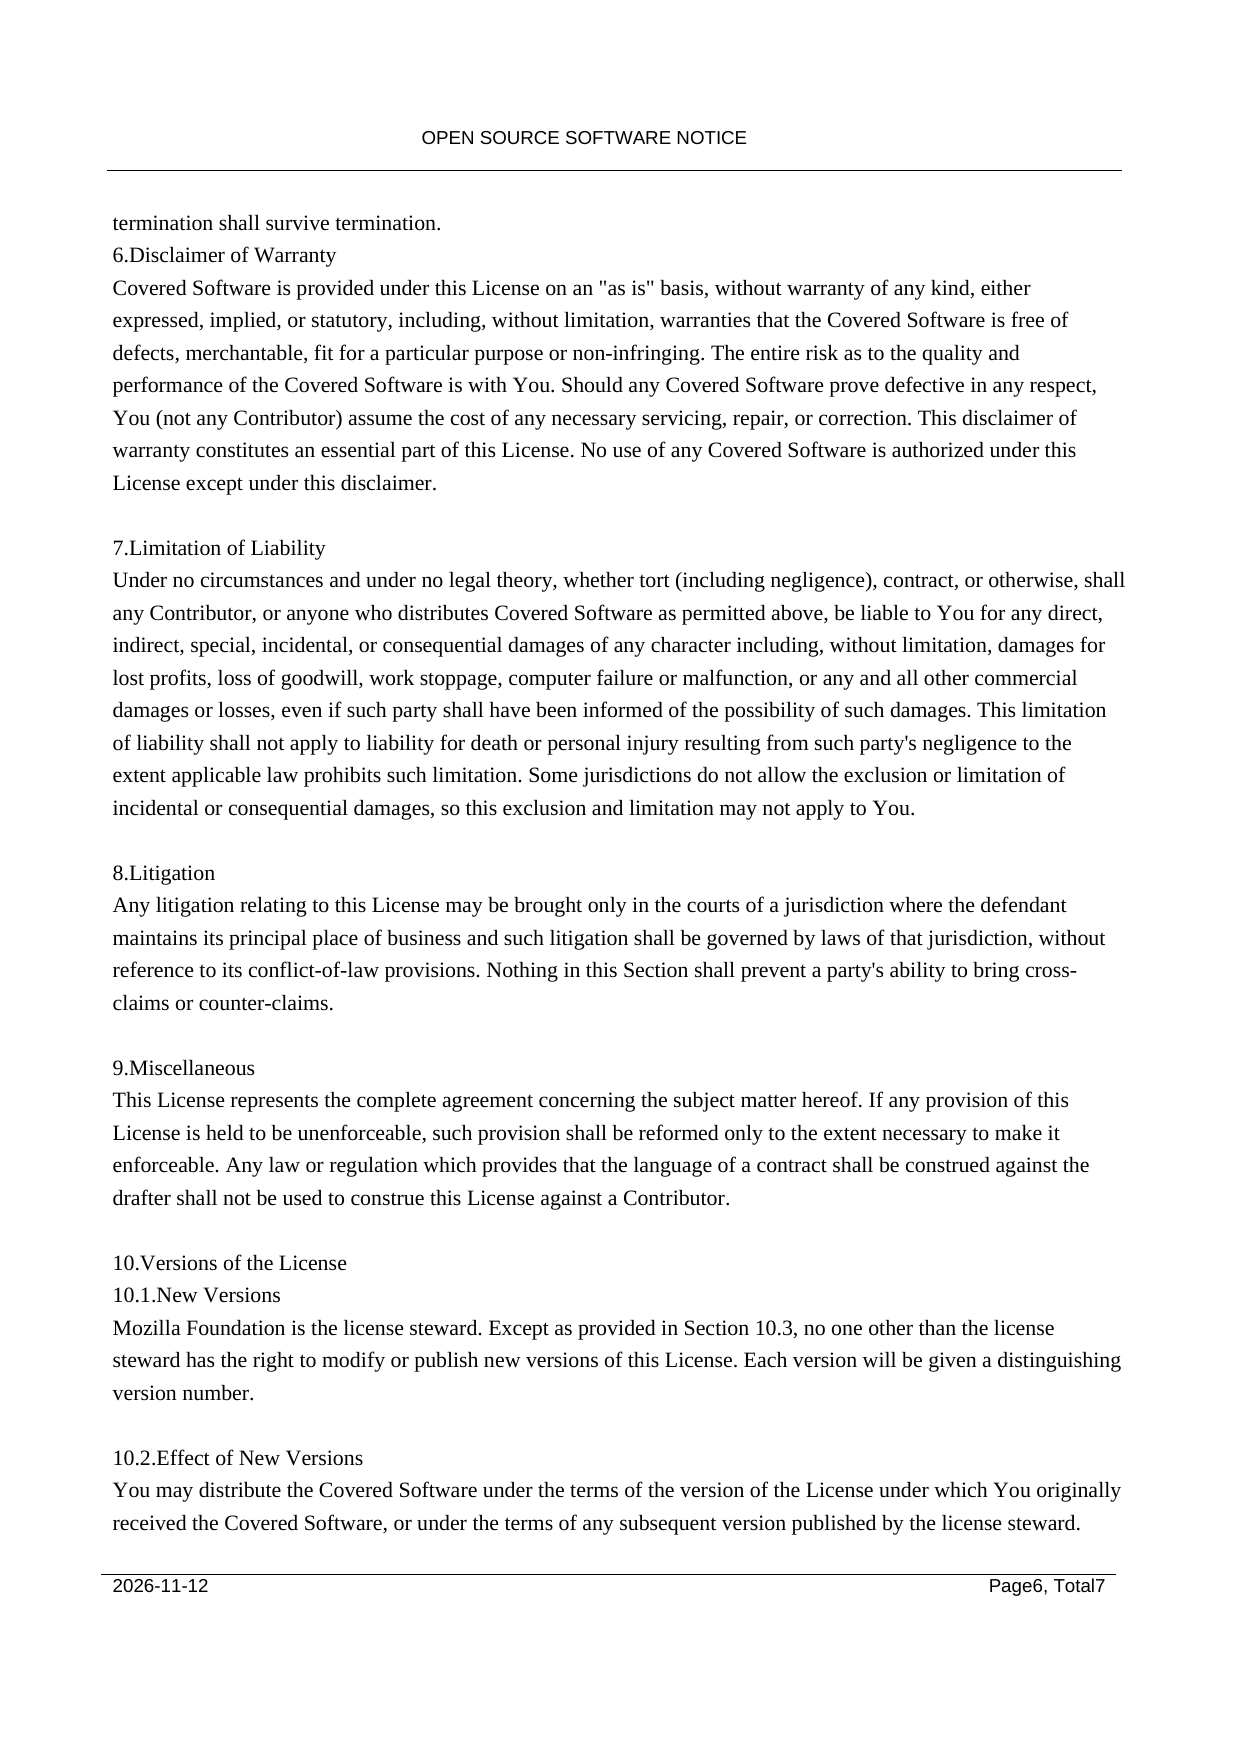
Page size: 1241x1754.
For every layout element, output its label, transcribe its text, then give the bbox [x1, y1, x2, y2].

text You may distribute the Covered Software under the terms of the version of the License under which You originally received the Covered Software, or under the terms of any subsequent version published by the license steward. [112, 1474, 1128, 1539]
text 10.Versions of the License [112, 1246, 1128, 1279]
text 10.1.New Versions [112, 1279, 1128, 1311]
text Mozilla Foundation is the license steward. Except as provided in Section 10.3, no one other than the license steward has the right to modify or publish new versions of this License. Each version will be given a distinguishing version number. [112, 1311, 1128, 1409]
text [112, 206, 1128, 239]
text 8.Litigation [112, 856, 1128, 889]
text Any litigation relating to this License may be brought only in the courts of a jurisdiction where the defendant maintains its principal place of business and such litigation shall be governed by laws of that jurisdiction, without reference to its conflict-of-law provisions. Nothing in this Section shall prevent a party's ability to bring cross-claims or counter-claims. [112, 889, 1128, 1019]
text 10.2.Effect of New Versions [112, 1441, 1128, 1474]
text 7.Limitation of Liability [112, 531, 1128, 564]
text Under no circumstances and under no legal theory, whether tort (including negligence), contract, or otherwise, shall any Contributor, or anyone who distributes Covered Software as permitted above, be liable to You for any direct, indirect, special, incidental, or consequential damages of any character including, without limitation, damages for lost profits, loss of goodwill, work stoppage, computer failure or malfunction, or any and all other commercial damages or losses, even if such party shall have been informed of the possibility of such damages. This limitation of liability shall not apply to liability for death or personal injury resulting from such party's negligence to the extent applicable law prohibits such limitation. Some jurisdictions do not allow the exclusion or limitation of incidental or consequential damages, so this exclusion and limitation may not apply to You. [112, 564, 1128, 824]
text Covered Software is provided under this License on an "as is" basis, without warranty of any kind, either expressed, implied, or statutory, including, without limitation, warranties that the Covered Software is free of defects, merchantable, fit for a particular purpose or non-infringing. The entire risk as to the quality and performance of the Covered Software is with You. Should any Covered Software prove defective in any respect, You (not any Contributor) assume the cost of any necessary servicing, repair, or correction. This disclaimer of warranty constitutes an essential part of this License. No use of any Covered Software is authorized under this License except under this disclaimer. [112, 271, 1128, 499]
text 6.Disclaimer of Warranty [112, 239, 1128, 271]
text This License represents the complete agreement concerning the subject matter hereof. If any provision of this License is held to be unenforceable, such provision shall be reformed only to the extent necessary to make it enforceable. Any law or regulation which provides that the language of a contract shall be construed against the drafter shall not be used to construe this License against a Contributor. [112, 1084, 1128, 1214]
text 9.Miscellaneous [112, 1051, 1128, 1084]
